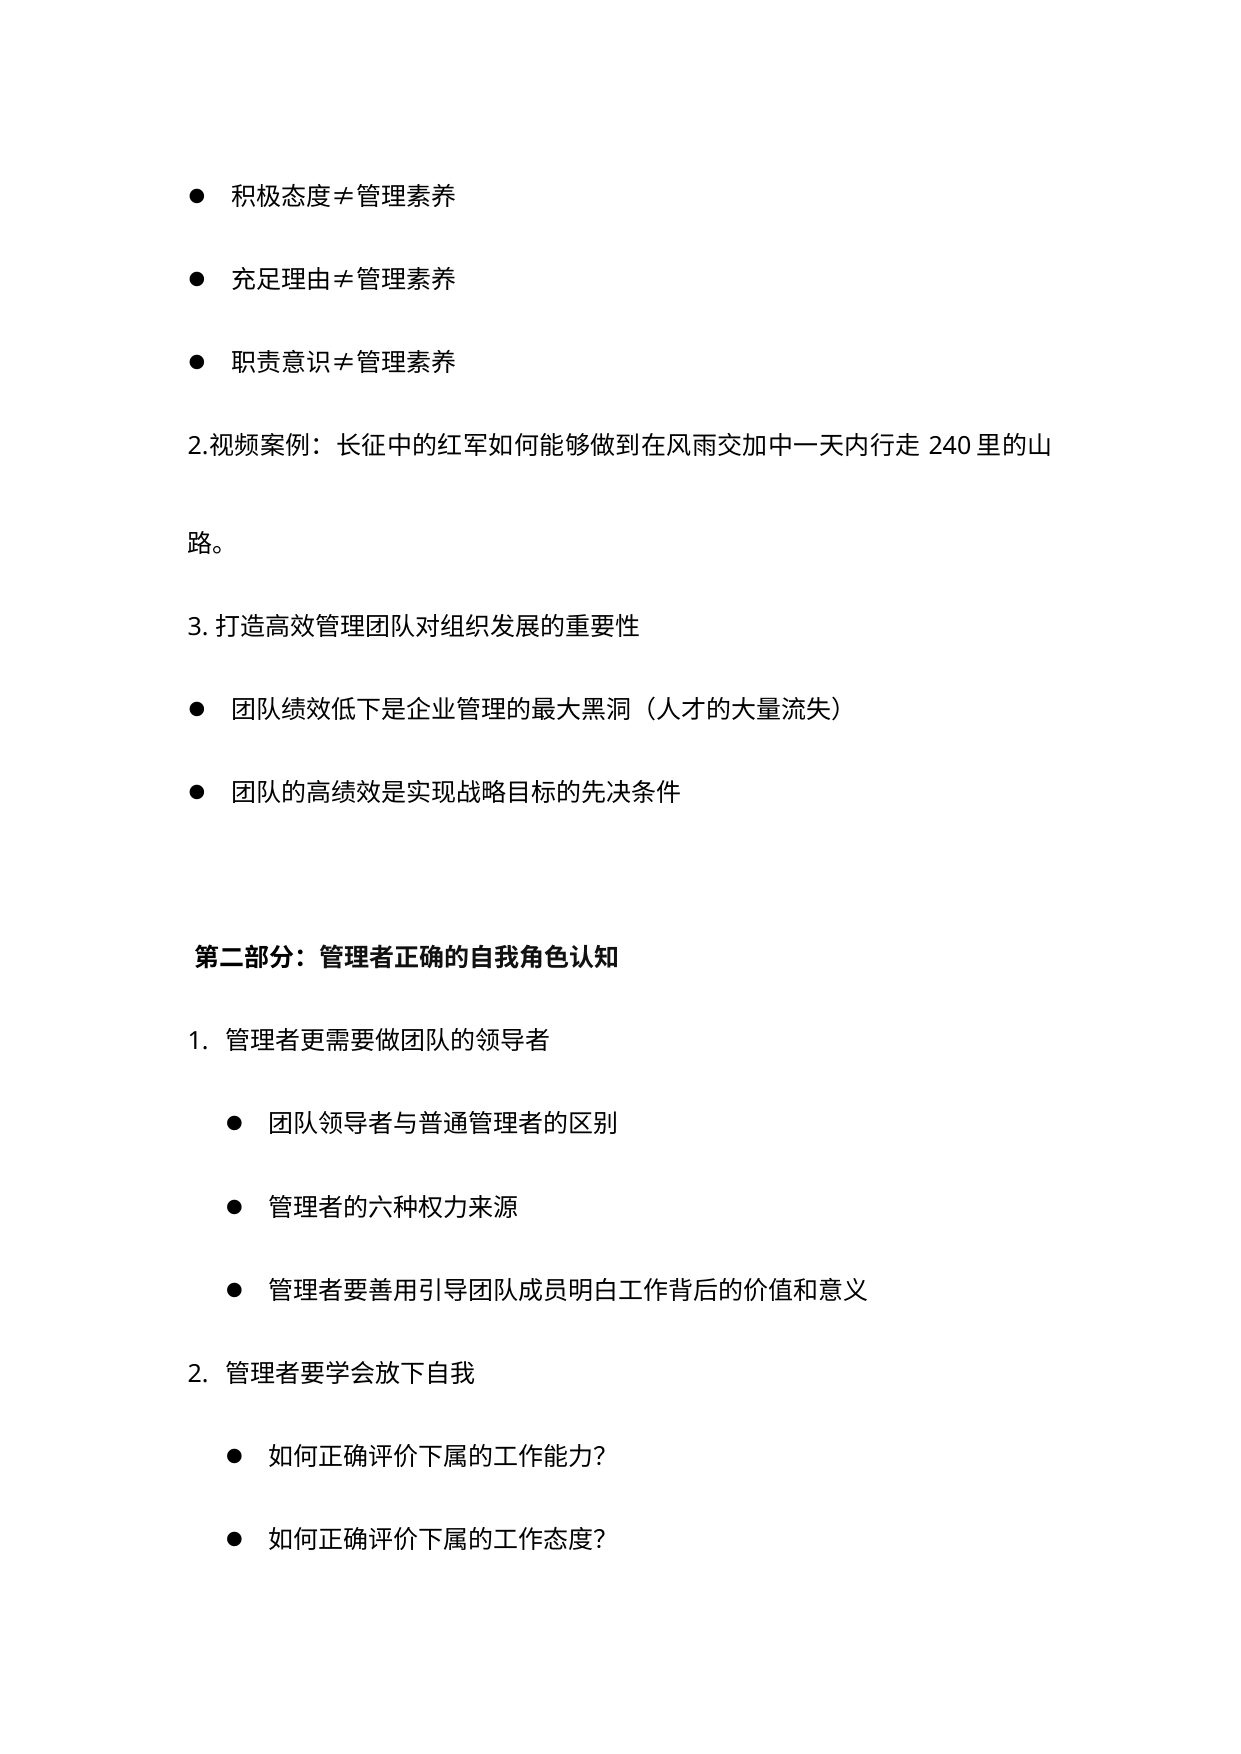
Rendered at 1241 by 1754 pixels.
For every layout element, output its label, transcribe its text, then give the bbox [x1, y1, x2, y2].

list 团队领导者与普通管理者的区别 [225, 1089, 1053, 1154]
list 团队的高绩效是实现战略目标的先决条件 [187, 758, 1053, 823]
list 管理者要学会放下自我 [187, 1339, 1053, 1404]
list 团队绩效低下是企业管理的最大黑洞（人才的大量流失） [187, 675, 1053, 740]
list 管理者的六种权力来源 [225, 1173, 1053, 1238]
text 2.视频案例：长征中的红军如何能够做到在风雨交加中一天内行走240里的山路。 [187, 411, 1053, 574]
text 3. 打造高效管理团队对组织发展的重要性 [187, 592, 1053, 657]
list 如何正确评价下属的工作能力？ [225, 1422, 1053, 1487]
list 管理者要善用引导团队成员明白工作背后的价值和意义 [225, 1256, 1053, 1321]
list 职责意识≠管理素养 [187, 328, 1053, 393]
list 充足理由≠管理素养 [187, 245, 1053, 310]
list 如何正确评价下属的工作态度？ [225, 1505, 1053, 1570]
text 第二部分：管理者正确的自我角色认知 [187, 923, 1053, 988]
list 积极态度≠管理素养 [187, 162, 1053, 227]
list 管理者更需要做团队的领导者 [187, 1006, 1053, 1071]
